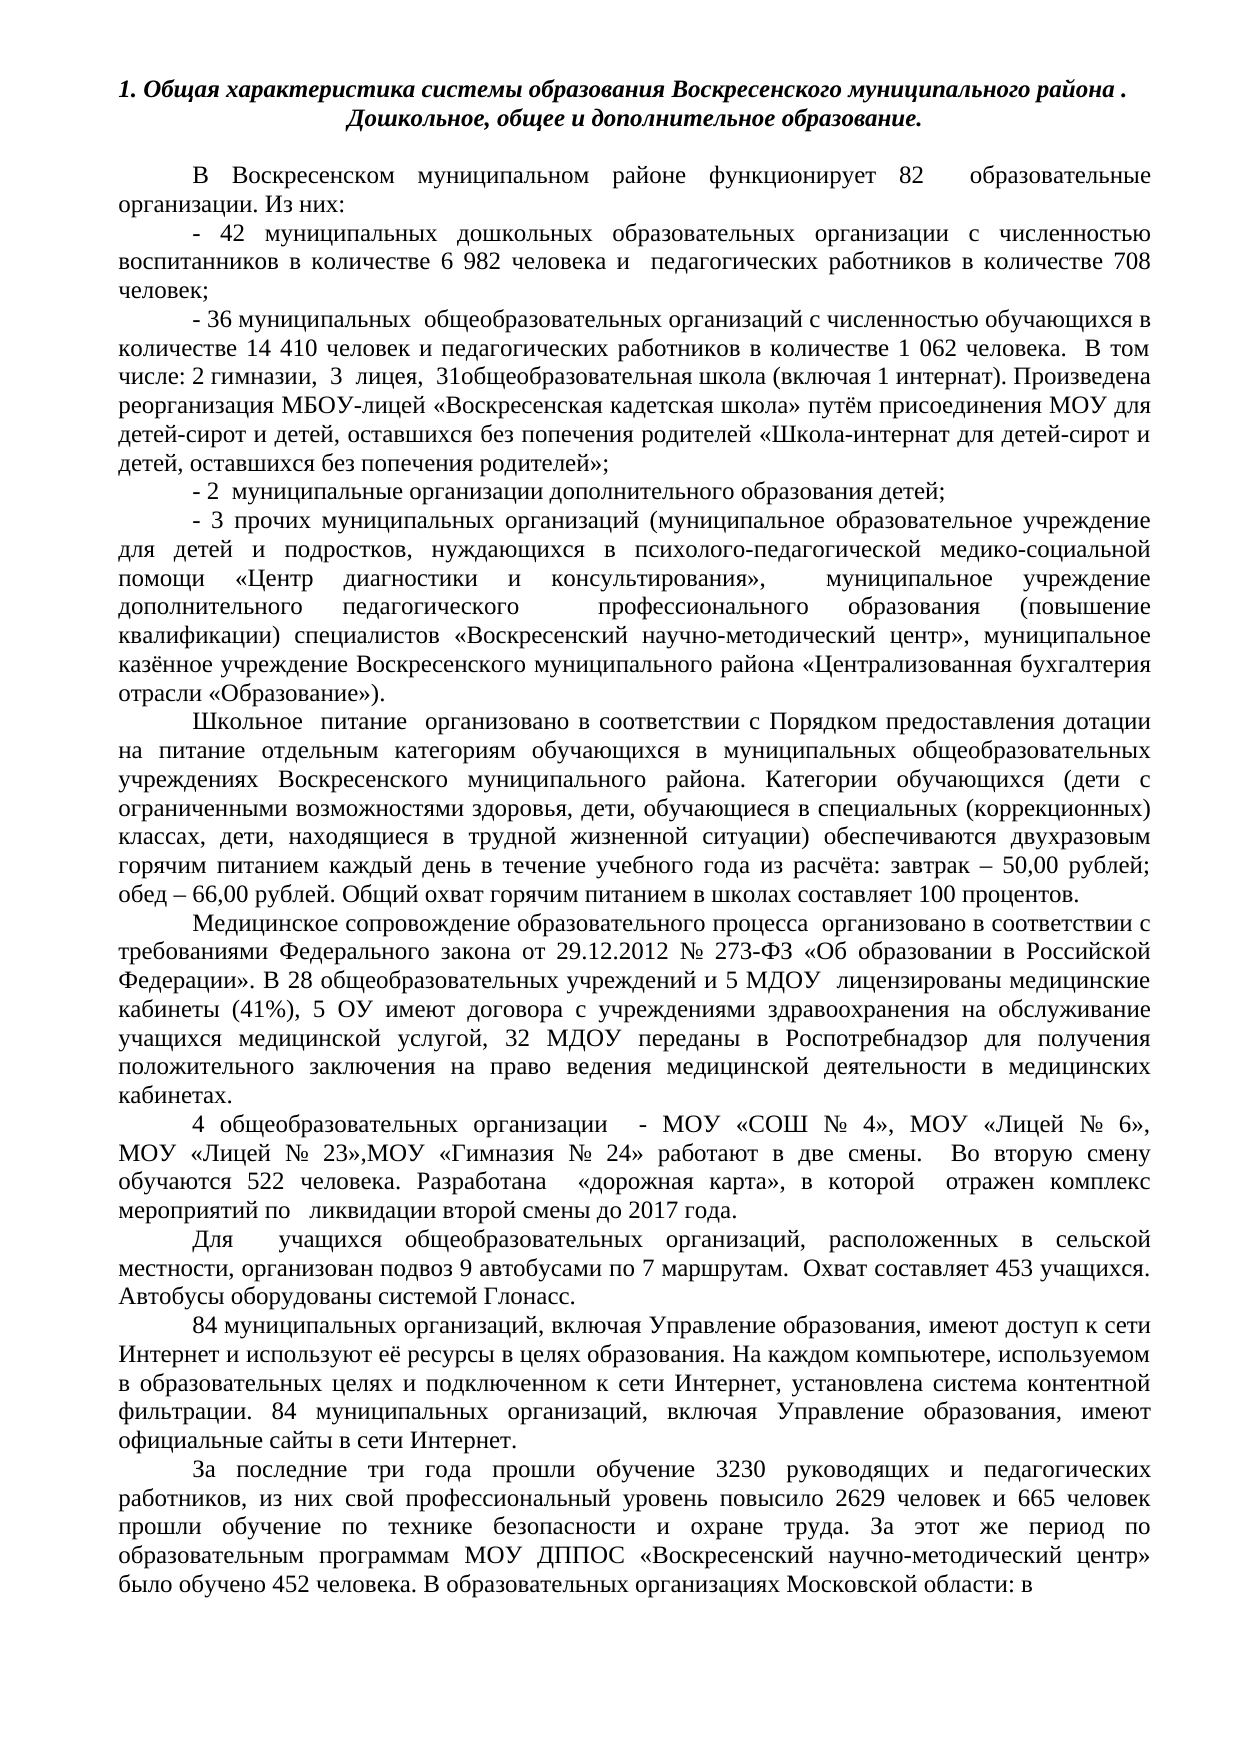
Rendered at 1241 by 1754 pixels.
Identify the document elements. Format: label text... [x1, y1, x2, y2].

text 84 муниципальных организаций, включая Управление образования, имеют доступ к сети Интернет и используют её ресурсы в целях образования. На каждом компьютере, используемом в образовательных целях и подключенном к сети Интернет, установлена система контентной фильтрации. 84 муниципальных организаций, включая Управление образования, имеют официальные сайты в сети Интернет. [118, 1310, 1152, 1454]
text 1. Общая характеристика системы образования Воскресенского муниципального района . [118, 74, 1152, 103]
text Школьное питание организовано в соответствии с Порядком предоставления дотации на питание отдельным категориям обучающихся в муниципальных общеобразовательных учреждениях Воскресенского муниципального района. Категории обучающихся (дети с ограниченными возможностями здоровья, дети, обучающиеся в специальных (коррекционных) классах, дети, находящиеся в трудной жизненной ситуации) обеспечиваются двухразовым горячим питанием каждый день в течение учебного года из расчёта: завтрак – 50,00 рублей; обед – 66,00 рублей. Общий охват горячим питанием в школах составляет 100 процентов. [118, 706, 1152, 908]
text 4 общеобразовательных организации - МОУ «СОШ № 4», МОУ «Лицей № 6», МОУ «Лицей № 23»,МОУ «Гимназия № 24» работают в две смены. Во вторую смену обучаются 522 человека. Разработана «дорожная карта», в которой отражен комплекс мероприятий по ликвидации второй смены до 2017 года. [118, 1109, 1152, 1224]
text Дошкольное, общее и дополнительное образование. [118, 103, 1152, 131]
text - 42 муниципальных дошкольных образовательных организации с численностью воспитанников в количестве 6 982 человека и педагогических работников в количестве 708 человек; [118, 218, 1152, 304]
text - 2 муниципальные организации дополнительного образования детей; [118, 476, 1152, 505]
text Медицинское сопровождение образовательного процесса организовано в соответствии с требованиями Федерального закона от 29.12.2012 № 273-ФЗ «Об образовании в Российской Федерации». В 28 общеобразовательных учреждений и 5 МДОУ лицензированы медицинские кабинеты (41%), 5 ОУ имеют договора с учреждениями здравоохранения на обслуживание учащихся медицинской услугой, 32 МДОУ переданы в Роспотребнадзор для получения положительного заключения на право ведения медицинской деятельности в медицинских кабинетах. [118, 908, 1152, 1109]
text В Воскресенском муниципальном районе функционирует 82 образовательные организации. Из них: [118, 160, 1152, 218]
text - 36 муниципальных общеобразовательных организаций с численностью обучающихся в количестве 14 410 человек и педагогических работников в количестве 1 062 человека. В том числе: 2 гимназии, 3 лицея, 31общеобразовательная школа (включая 1 интернат). Произведена реорганизация МБОУ-лицей «Воскресенская кадетская школа» путём присоединения МОУ для детей-сирот и детей, оставшихся без попечения родителей «Школа-интернат для детей-сирот и детей, оставшихся без попечения родителей»; [118, 304, 1152, 476]
text - 3 прочих муниципальных организаций (муниципальное образовательное учреждение для детей и подростков, нуждающихся в психолого-педагогической медико-социальной помощи «Центр диагностики и консультирования», муниципальное учреждение дополнительного педагогического профессионального образования (повышение квалификации) специалистов «Воскресенский научно-методический центр», муниципальное казённое учреждение Воскресенского муниципального района «Централизованная бухгалтерия отрасли «Образование»). [118, 505, 1152, 706]
text Для учащихся общеобразовательных организаций, расположенных в сельской местности, организован подвоз 9 автобусами по 7 маршрутам. Охват составляет 453 учащихся. Автобусы оборудованы системой Глонасс. [118, 1224, 1152, 1310]
text За последние три года прошли обучение 3230 руководящих и педагогических работников, из них свой профессиональный уровень повысило 2629 человек и 665 человек прошли обучение по технике безопасности и охране труда. За этот же период по образовательным программам МОУ ДППОС «Воскресенский научно-методический центр» было обучено 452 человека. В образовательных организациях Московской области: в [118, 1454, 1152, 1598]
